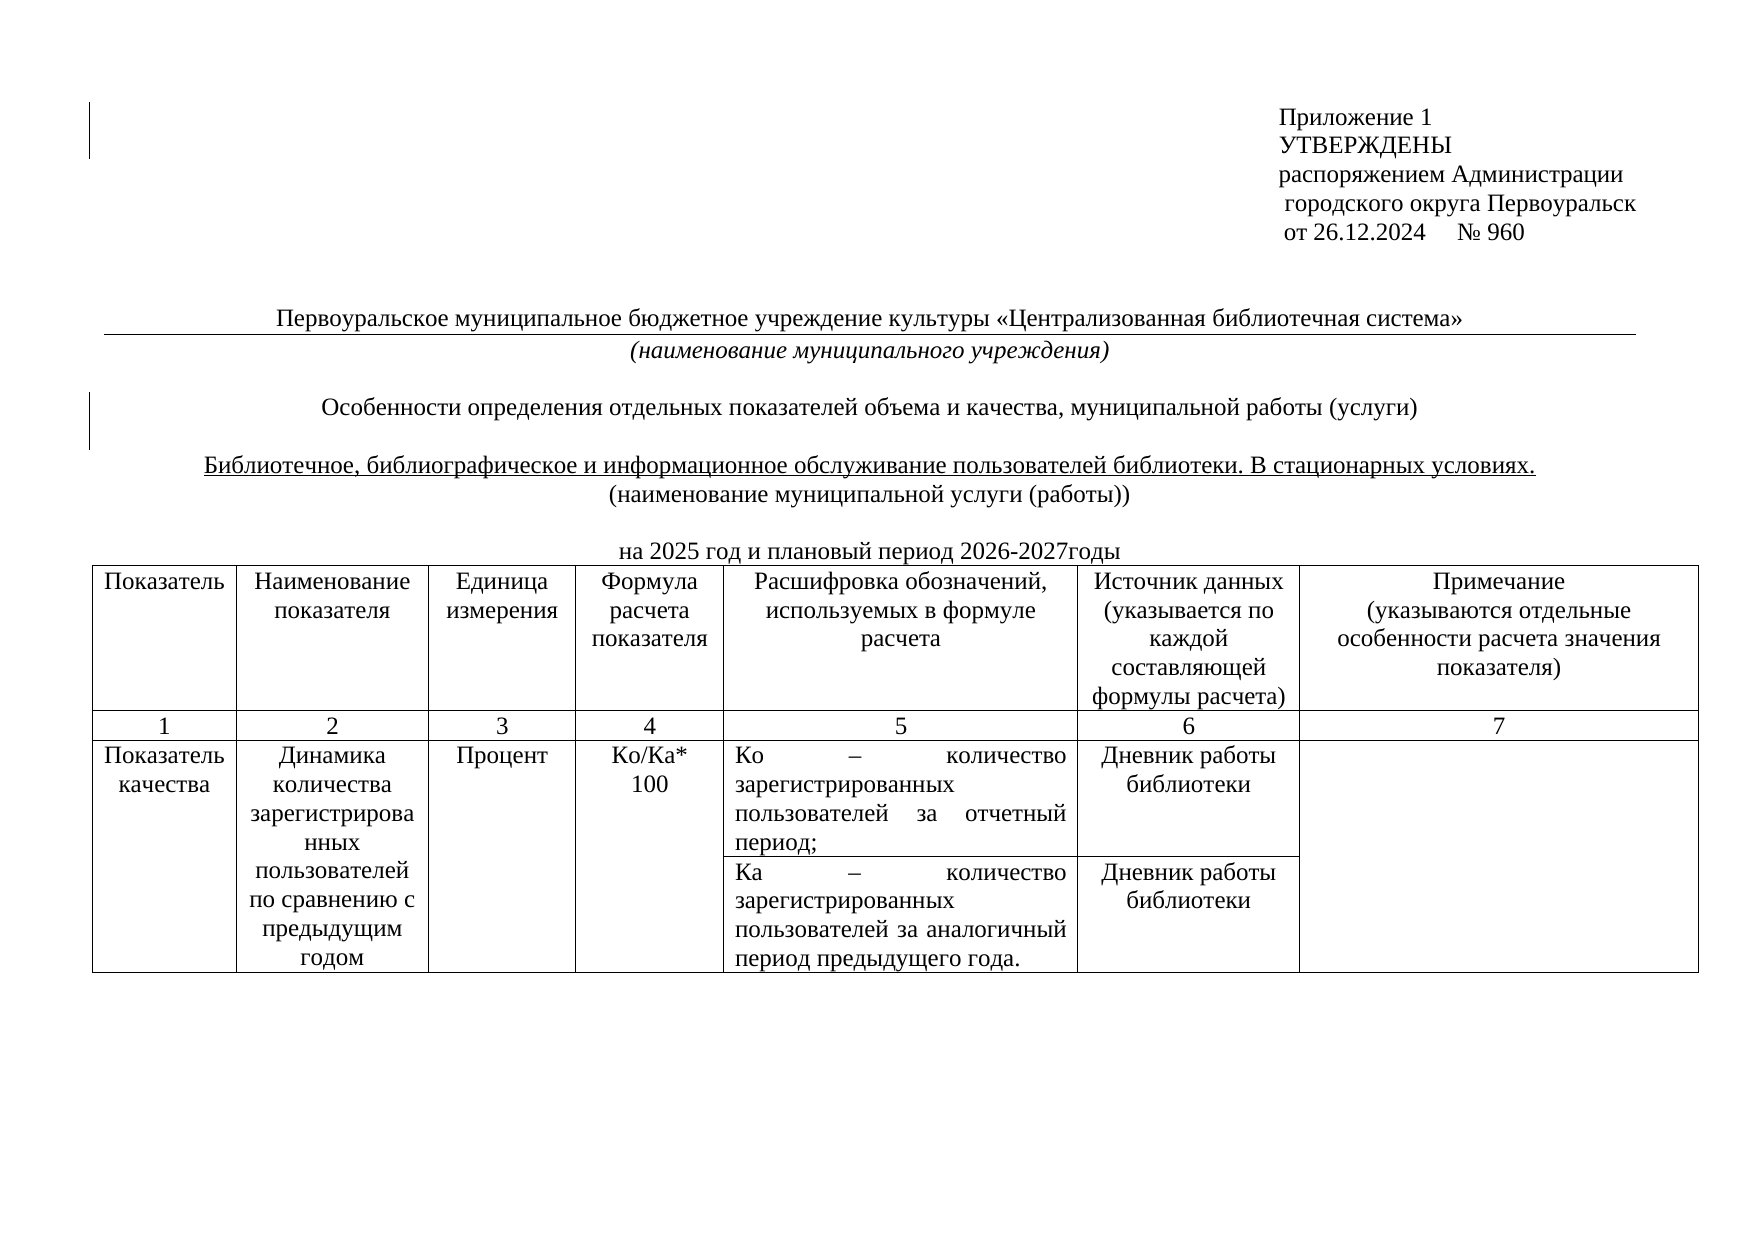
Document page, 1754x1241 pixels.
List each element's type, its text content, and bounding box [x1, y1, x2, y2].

text на 2025 год и плановый период 2026-2027годы [103, 536, 1636, 565]
table_header Показатель [93, 566, 236, 710]
text Приложение 1 [103, 102, 1636, 131]
table_cell 1 [93, 711, 236, 739]
text УТВЕРЖДЕНЫ [103, 131, 1636, 159]
table_header Расшифровка обозначений, используемых в формуле расчета [724, 566, 1077, 710]
table_cell 5 [724, 711, 1077, 739]
table_cell Ко – количество зарегистрированных пользователей за отчетный период; [724, 741, 1077, 856]
table_header Источник данных (указывается по каждой составляющей формулы расчета) [1078, 566, 1299, 710]
text (наименование муниципальной услуги (работы)) [103, 479, 1636, 507]
table_cell Дневник работы библиотеки [1078, 741, 1299, 856]
table_cell Процент [429, 741, 575, 972]
table_cell Ка – количество зарегистрированных пользователей за аналогичный период предыдущего года. [724, 857, 1077, 972]
table_header Наименование показателя [237, 566, 428, 710]
text городского округа Первоуральск [103, 188, 1636, 217]
table_cell 4 [576, 711, 723, 739]
table_cell Дневник работы библиотеки [1078, 857, 1299, 972]
text Библиотечное, библиографическое и информационное обслуживание пользователей библиотеки. В стационарных условиях. [103, 450, 1636, 479]
table_cell 2 [237, 711, 428, 739]
text распоряжением Администрации [103, 159, 1636, 188]
table_header Единица измерения [429, 566, 575, 710]
table_cell 3 [429, 711, 575, 739]
text Первоуральское муниципальное бюджетное учреждение культуры «Централизованная библиотечная система» [103, 303, 1636, 335]
text Особенности определения отдельных показателей объема и качества, муниципальной работы (услуги) [103, 392, 1636, 421]
text (наименование муниципального учреждения) [103, 335, 1636, 364]
table_cell [1300, 741, 1698, 972]
table_header Примечание (указываются отдельные особенности расчета значения показателя) [1300, 566, 1698, 710]
table_cell Динамика количества зарегистрированных пользователей по сравнению с предыдущим годом [237, 741, 428, 972]
table_header Формула расчета показателя [576, 566, 723, 710]
table_cell Показатель качества [93, 741, 236, 972]
text от 26.12.2024 № 960 [103, 217, 1636, 246]
table_cell Ко/Ка* 100 [576, 741, 723, 972]
table_cell 6 [1078, 711, 1299, 739]
table_cell 7 [1300, 711, 1698, 739]
